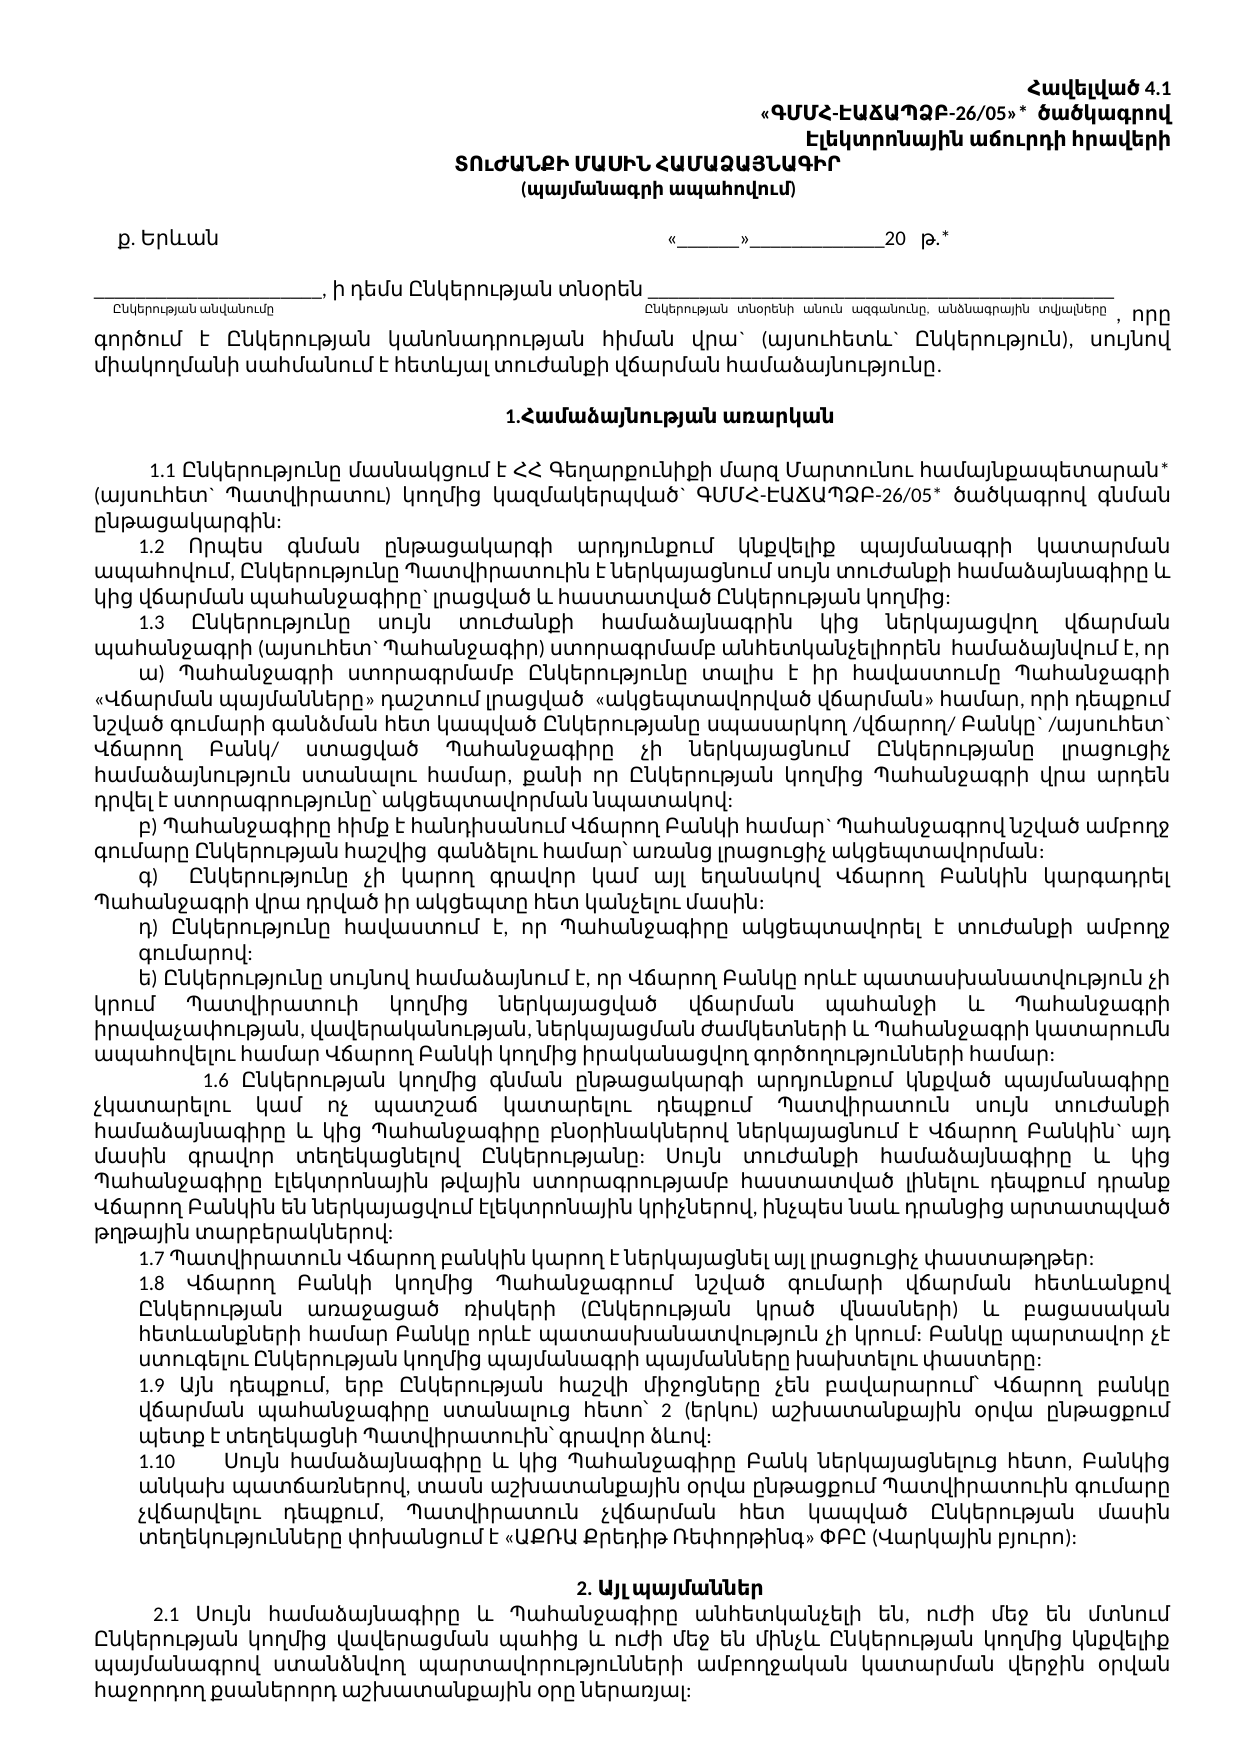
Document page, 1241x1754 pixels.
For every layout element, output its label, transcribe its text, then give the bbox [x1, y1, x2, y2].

text 1.Համաձայնության առարկան [169, 403, 1171, 428]
text Ընկերության անվանումը Ընկերության տնօրենի անուն ազգանունը, անձնագրային տվյալները , որը գործում է Ընկերության կանոնադրության հիման վրա` (այսուհետև` Ընկերություն), սույնով միակողմանի սահմանում է հետևյալ տուժանքի վճարման համաձայնությունը. [94, 301, 1171, 377]
text «ԳՄՄՀ-ԷԱՃԱՊՁԲ-26/05»* ծածկագրով [94, 100, 1171, 126]
text 1.3 Ընկերությունը սույն տուժանքի համաձայնագրին կից ներկայացվող վճարման պահանջագրի (այսուհետ` Պահանջագիր) ստորագրմամբ անհետկանչելիորեն համաձայնվում է, որ [94, 609, 1171, 660]
text 1.9 Այն դեպքում, երբ Ընկերության հաշվի միջոցները չեն բավարարում՝ Վճարող բանկը վճարման պահանջագիրը ստանալուց հետո՝ 2 (երկու) աշխատանքային օրվա ընթացքում պետք է տեղեկացնի Պատվիրատուին՝ գրավոր ձևով: [138, 1372, 1171, 1448]
text ՏՈւԺԱՆՔԻ ՄԱՍԻՆ ՀԱՄԱՁԱՅՆԱԳԻՐ [94, 151, 1171, 177]
text Էլեկտրոնային աճուրդի հրավերի [94, 126, 1171, 151]
text 2.1 Սույն համաձայնագիրը և Պահանջագիրը անհետկանչելի են, ուժի մեջ են մտնում Ընկերության կողմից վավերացման պահից և ուժի մեջ են մինչև Ընկերության կողմից կնքվելիք պայմանագրով ստանձնվող պարտավորությունների ամբողջական կատարման վերջին օրվան հաջորդող քսաներորդ աշխատանքային օրը ներառյալ: [94, 1601, 1171, 1702]
text ա) Պահանջագրի ստորագրմամբ Ընկերությունը տալիս է իր հավաստումը Պահանջագրի «Վճարման պայմանները» դաշտում լրացված «ակցեպտավորված վճարման» համար, որի դեպքում նշված գումարի գանձման հետ կապված Ընկերությանը սպասարկող /վճարող/ Բանկը` /այսուհետ` Վճարող Բանկ/ ստացված Պահանջագիրը չի ներկայացնում Ընկերությանը լրացուցիչ համաձայնություն ստանալու համար, քանի որ Ընկերության կողմից Պահանջագրի վրա արդեն դրվել է ստորագրությունը՝ ակցեպտավորման նպատակով: [94, 660, 1171, 813]
text 1.6 Ընկերության կողմից գնման ընթացակարգի արդյունքում կնքված պայմանագիրը չկատարելու կամ ոչ պատշաճ կատարելու դեպքում Պատվիրատուն սույն տուժանքի համաձայնագիրը և կից Պահանջագիրը բնօրինակներով ներկայացնում է Վճարող Բանկին` այդ մասին գրավոր տեղեկացնելով Ընկերությանը: Սույն տուժանքի համաձայնագիրը և կից Պահանջագիրը էլեկտրոնային թվային ստորագրությամբ հաստատված լինելու դեպքում դրանք Վճարող Բանկին են ներկայացվում էլեկտրոնային կրիչներով, ինչպես նաև դրանցից արտատպված թղթային տարբերակներով: [94, 1067, 1171, 1245]
text ______________________, ի դեմս Ընկերության տնօրեն _____________________________________________ [94, 276, 1171, 301]
text (պայմանագրի ապահովում) [94, 177, 1171, 199]
text 1.1 Ընկերությունը մասնակցում է ՀՀ Գեղարքունիքի մարզ Մարտունու համայնքապետարան* (այսուհետ` Պատվիրատու) կողմից կազմակերպված` ԳՄՄՀ-ԷԱՃԱՊՁԲ-26/05* ծածկագրով գնման ընթացակարգին: [94, 457, 1171, 533]
text 1.2 Որպես գնման ընթացակարգի արդյունքում կնքվելիք պայմանագրի կատարման ապահովում, Ընկերությունը Պատվիրատուին է ներկայացնում սույն տուժանքի համաձայնագիրը և կից վճարման պահանջագիրը` լրացված և հաստատված Ընկերության կողմից: [94, 533, 1171, 609]
text 2. Այլ պայմաններ [169, 1575, 1171, 1601]
text 1.8 Վճարող Բանկի կողմից Պահանջագրում նշված գումարի վճարման հետևանքով Ընկերության առաջացած ռիսկերի (Ընկերության կրած վնասների) և բացասական հետևանքների համար Բանկը որևէ պատասխանատվություն չի կրում: Բանկը պարտավոր չէ ստուգելու Ընկերության կողմից պայմանագրի պայմանները խախտելու փաստերը: [138, 1270, 1171, 1372]
text ե) Ընկերությունը սույնով համաձայնում է, որ Վճարող Բանկը որևէ պատասխանատվություն չի կրում Պատվիրատուի կողմից ներկայացված վճարման պահանջի և Պահանջագրի իրավաչափության, վավերականության, ներկայացման ժամկետների և Պահանջագրի կատարումն ապահովելու համար Վճարող Բանկի կողմից իրականացվող գործողությունների համար: [94, 965, 1171, 1067]
text դ) Ընկերությունը հավաստում է, որ Պահանջագիրը ակցեպտավորել է տուժանքի ամբողջ գումարով: [138, 914, 1171, 965]
text Հավելված 4.1 [94, 75, 1171, 100]
text 1.7 Պատվիրատուն Վճարող բանկին կարող է ներկայացնել այլ լրացուցիչ փաստաթղթեր: [138, 1245, 1171, 1270]
text ք. Երևան «______»_____________20 թ.* [94, 225, 1171, 250]
text 1.10 Սույն համաձայնագիրը և կից Պահանջագիրը Բանկ ներկայացնելուց հետո, Բանկից անկախ պատճառներով, տասն աշխատանքային օրվա ընթացքում Պատվիրատուին գումարը չվճարվելու դեպքում, Պատվիրատուն չվճարման հետ կապված Ընկերության մասին տեղեկությունները փոխանցում է «ԱՔՌԱ Քրեդիթ Ռեփորթինգ» ՓԲԸ (Վարկային բյուրո): [138, 1448, 1171, 1550]
text գ) Ընկերությունը չի կարող գրավոր կամ այլ եղանակով Վճարող Բանկին կարգադրել Պահանջագրի վրա դրված իր ակցեպտը հետ կանչելու մասին: [94, 864, 1171, 914]
text բ) Պահանջագիրը հիմք է հանդիսանում Վճարող Բանկի համար` Պահանջագրով նշված ամբողջ գումարը Ընկերության հաշվից գանձելու համար՝ առանց լրացուցիչ ակցեպտավորման: [94, 813, 1171, 864]
